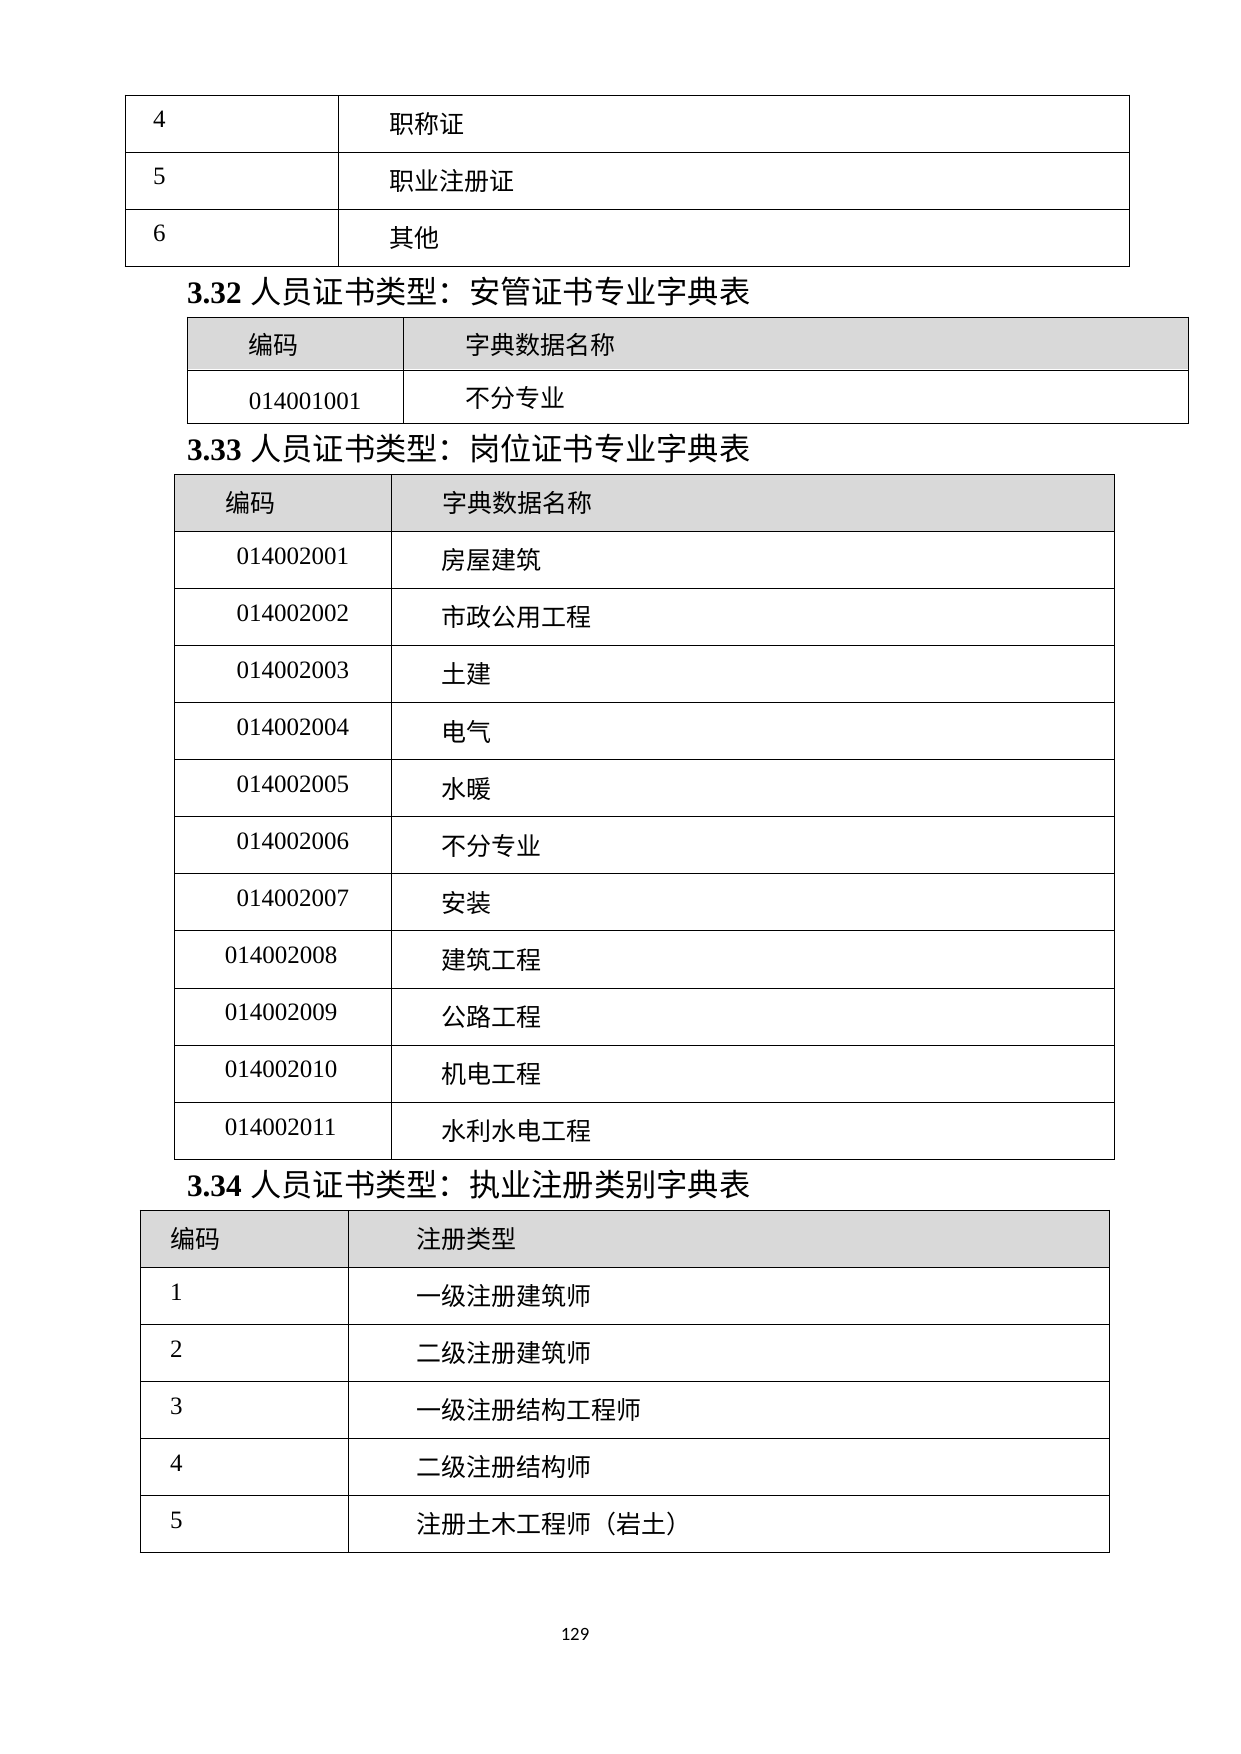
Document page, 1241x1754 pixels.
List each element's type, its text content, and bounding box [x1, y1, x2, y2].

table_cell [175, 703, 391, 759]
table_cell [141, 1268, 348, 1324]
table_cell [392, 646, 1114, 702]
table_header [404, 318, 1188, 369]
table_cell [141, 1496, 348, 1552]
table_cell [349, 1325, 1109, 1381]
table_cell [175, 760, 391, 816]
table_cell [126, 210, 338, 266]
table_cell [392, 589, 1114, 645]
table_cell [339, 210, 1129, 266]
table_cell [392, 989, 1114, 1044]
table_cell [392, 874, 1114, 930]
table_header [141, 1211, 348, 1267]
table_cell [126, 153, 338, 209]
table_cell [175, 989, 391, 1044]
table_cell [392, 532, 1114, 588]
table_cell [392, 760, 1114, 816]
subtitle 3.33 人员证书类型：岗位证书专业字典表 [187, 424, 1134, 469]
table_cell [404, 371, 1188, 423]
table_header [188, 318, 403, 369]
subtitle 3.34 人员证书类型：执业注册类别字典表 [187, 1160, 1134, 1205]
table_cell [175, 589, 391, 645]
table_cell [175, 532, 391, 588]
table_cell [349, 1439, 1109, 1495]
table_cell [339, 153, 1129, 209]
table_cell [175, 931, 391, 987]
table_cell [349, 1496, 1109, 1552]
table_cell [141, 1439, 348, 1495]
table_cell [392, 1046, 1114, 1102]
subtitle 3.32 人员证书类型：安管证书专业字典表 [187, 267, 1134, 312]
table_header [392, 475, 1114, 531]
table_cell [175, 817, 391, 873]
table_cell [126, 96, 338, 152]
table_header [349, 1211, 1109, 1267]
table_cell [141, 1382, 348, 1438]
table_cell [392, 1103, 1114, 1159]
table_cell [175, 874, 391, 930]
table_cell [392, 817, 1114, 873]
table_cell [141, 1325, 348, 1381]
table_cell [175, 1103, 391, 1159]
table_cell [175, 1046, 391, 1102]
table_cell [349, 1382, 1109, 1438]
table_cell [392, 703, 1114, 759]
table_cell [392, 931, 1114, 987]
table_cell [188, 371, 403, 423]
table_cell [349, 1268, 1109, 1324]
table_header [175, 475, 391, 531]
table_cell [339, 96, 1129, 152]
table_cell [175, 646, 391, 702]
